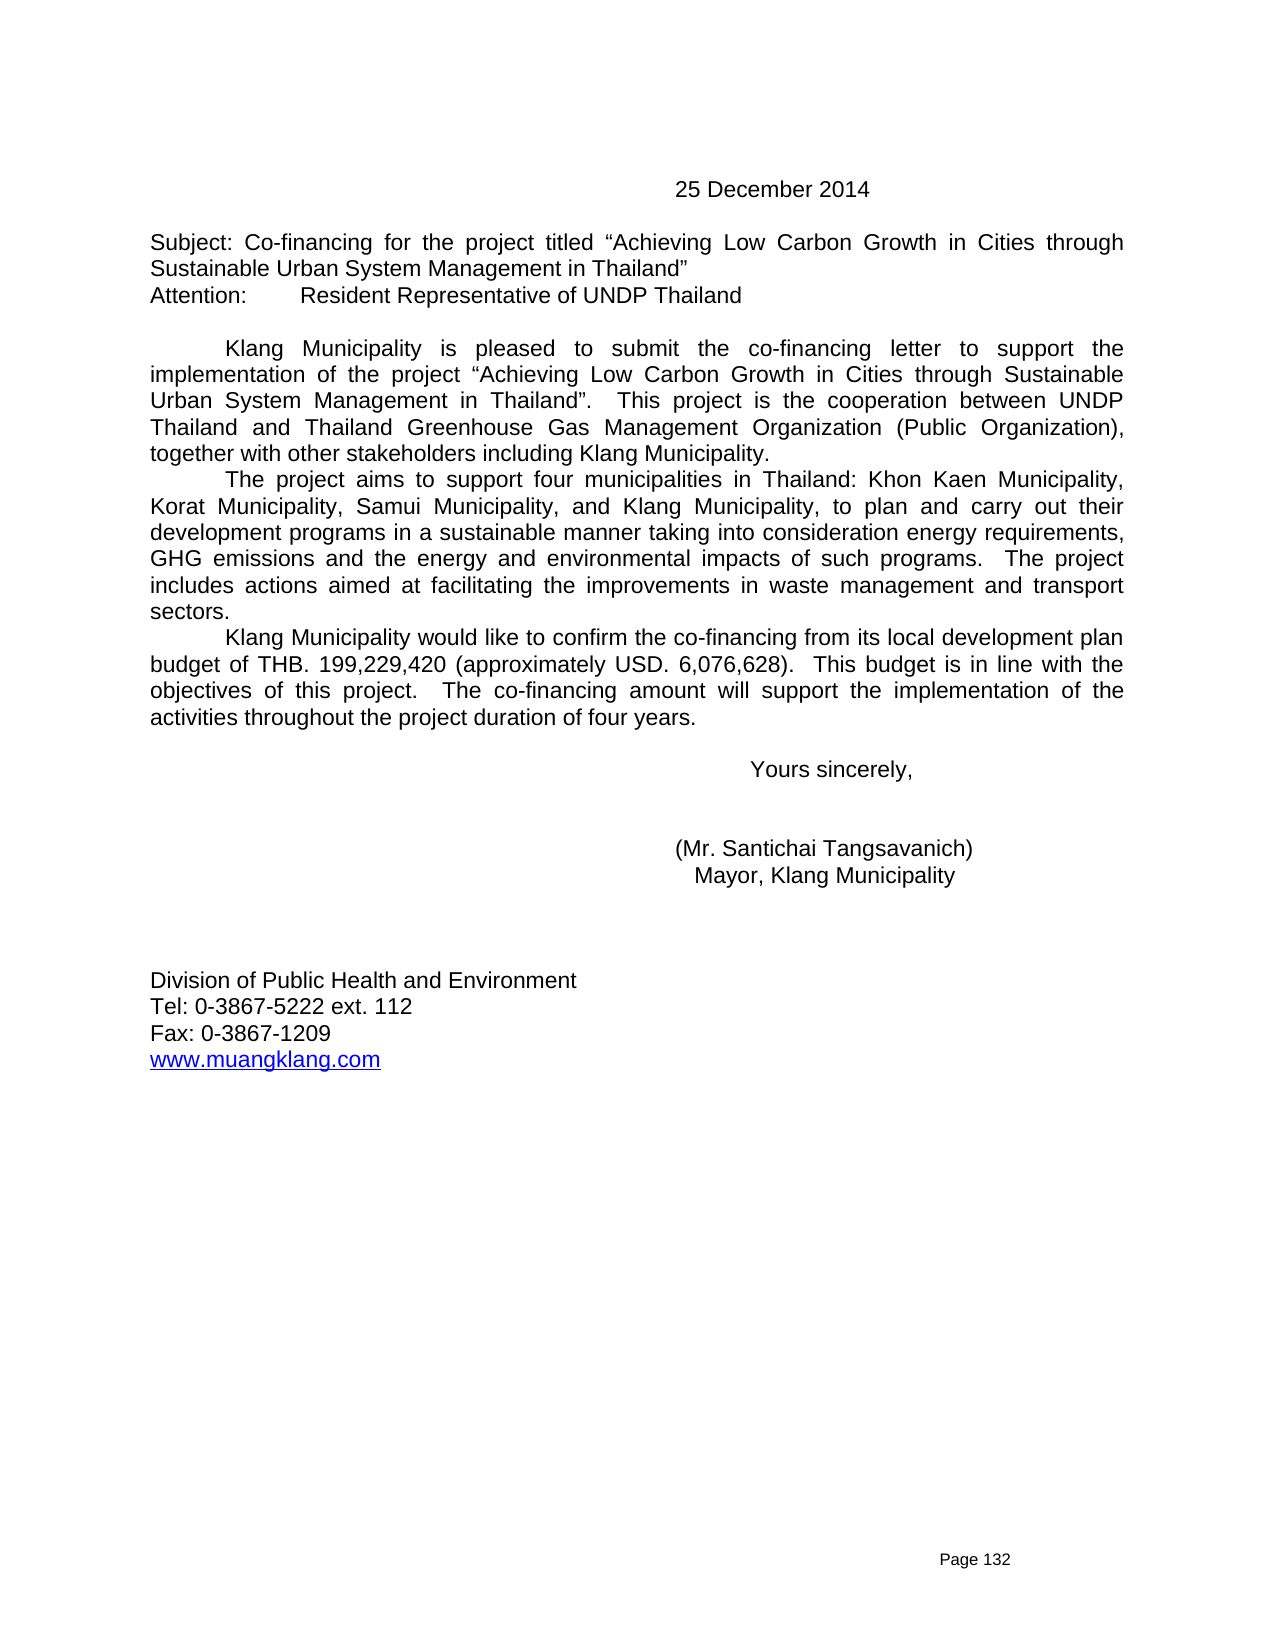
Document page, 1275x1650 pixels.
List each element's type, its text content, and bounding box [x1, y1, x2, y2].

text Mayor, Klang Municipality [150, 862, 1125, 888]
text Attention: Resident Representative of UNDP Thailand [150, 282, 1125, 308]
text Division of Public Health and Environment [150, 967, 1125, 993]
text (Mr. Santichai Tangsavanich) [150, 835, 1125, 862]
text Subject: Co-financing for the project titled “Achieving Low Carbon Growth in Cities through Sustainable Urban System Management in Thailand” [150, 229, 1125, 282]
text Klang Municipality is pleased to submit the co-financing letter to support the implementation of the project “Achieving Low Carbon Growth in Cities through Sustainable Urban System Management in Thailand”. This project is the cooperation between UNDP Thailand and Thailand Greenhouse Gas Management Organization (Public Organization), together with other stakeholders including Klang Municipality. [150, 334, 1125, 466]
text The project aims to support four municipalities in Thailand: Khon Kaen Municipality, Korat Municipality, Samui Municipality, and Klang Municipality, to plan and carry out their development programs in a sustainable manner taking into consideration energy requirements, GHG emissions and the energy and environmental impacts of such programs. The project includes actions aimed at facilitating the improvements in waste management and transport sectors. [150, 466, 1125, 624]
text www.muangklang.com [150, 1046, 1125, 1072]
text Klang Municipality would like to confirm the co-financing from its local development plan budget of THB. 199,229,420 (approximately USD. 6,076,628). This budget is in line with the objectives of this project. The co-financing amount will support the implementation of the activities throughout the project duration of four years. [150, 624, 1125, 730]
text Yours sincerely, [150, 756, 1125, 782]
text Tel: 0-3867-5222 ext. 112 [150, 993, 1125, 1020]
text 25 December 2014 [150, 176, 1125, 203]
text Fax: 0-3867-1209 [150, 1020, 1125, 1046]
